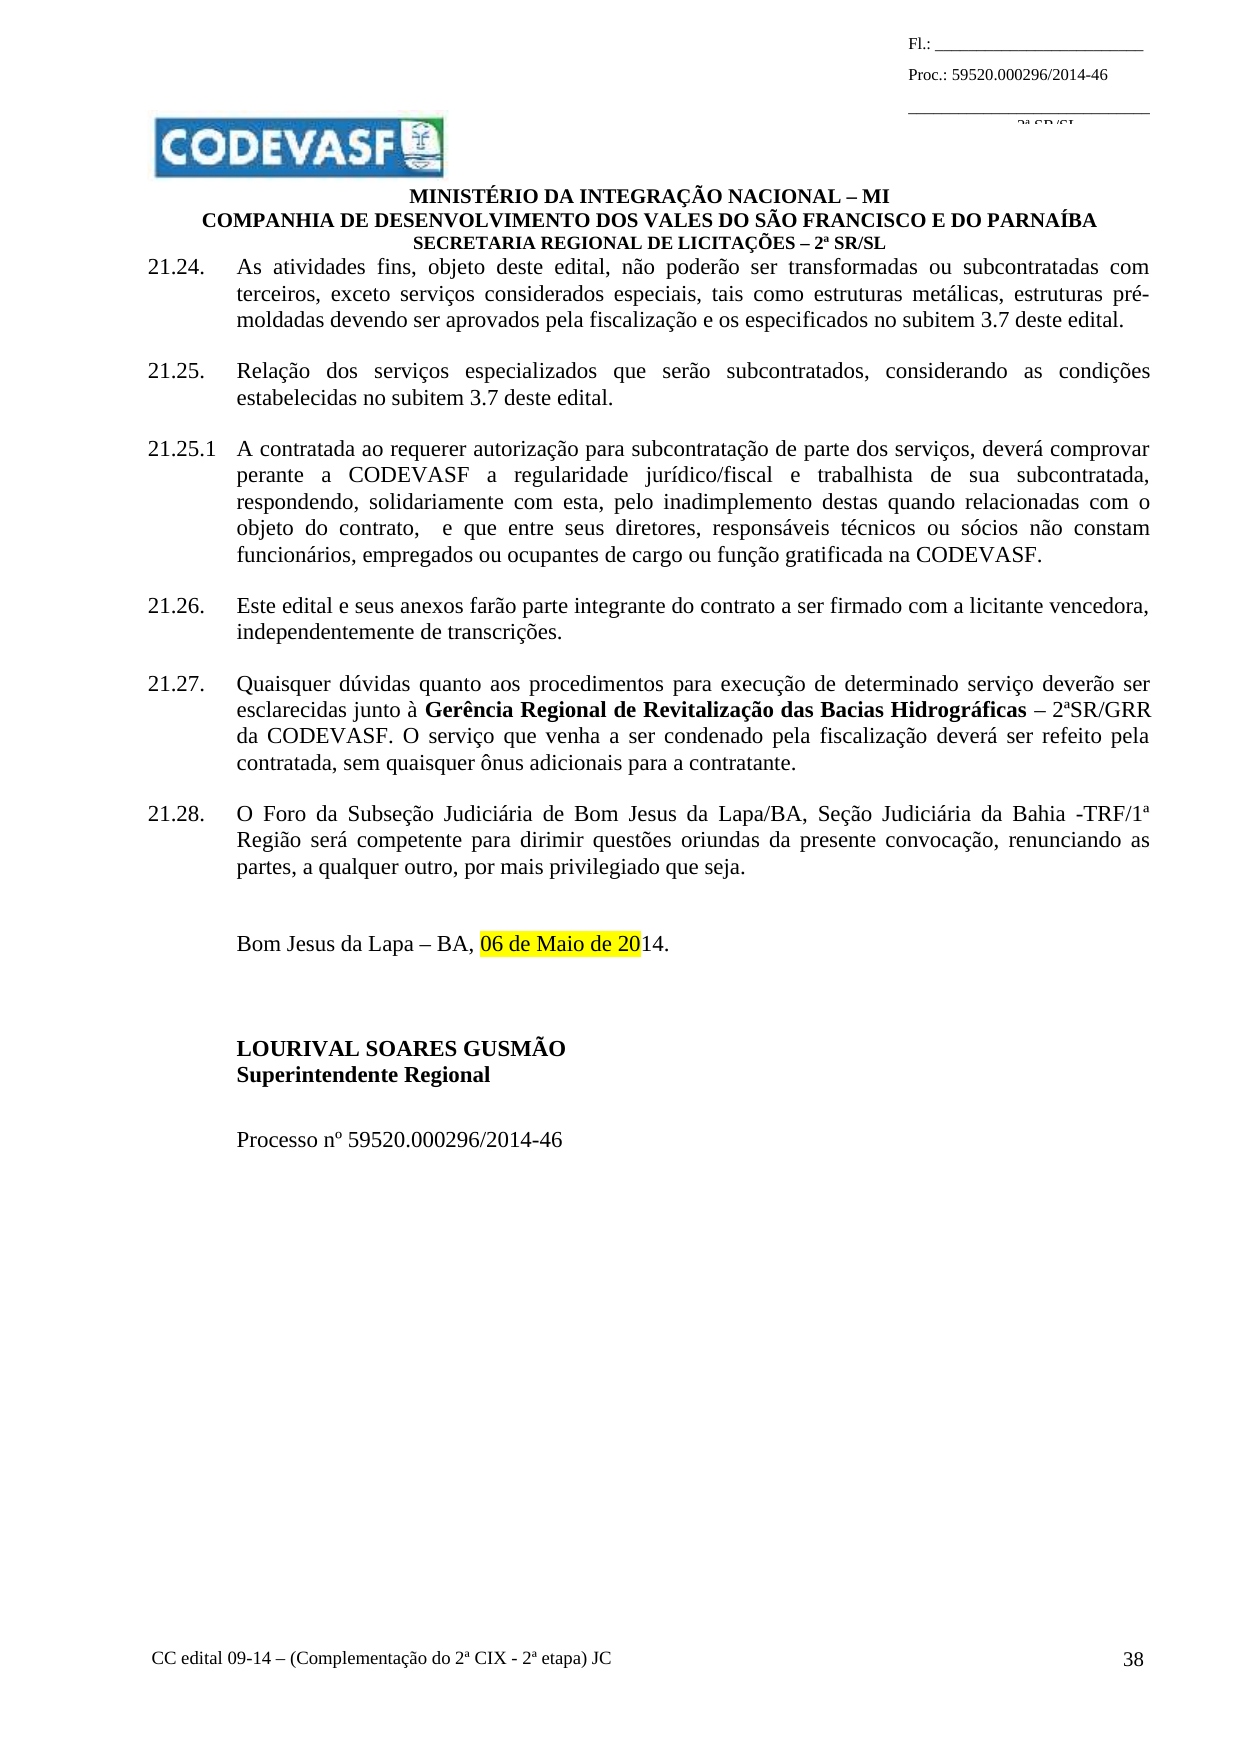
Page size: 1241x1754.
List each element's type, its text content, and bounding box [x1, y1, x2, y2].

list O Foro da Subseção Judiciária de Bom Jesus da Lapa/BA, Seção Judiciária da Bahia -TRF/1ª Região será competente para dirimir questões oriundas da presente convocação, renunciando as partes, a qualquer outro, por mais privilegiado que seja. [148, 800, 1152, 879]
list Relação dos serviços especializados que serão subcontratados, considerando as condições estabelecidas no subitem 3.7 deste edital. [148, 357, 1152, 410]
text Bom Jesus da Lapa – BA, 06 de Maio de 2014. [236, 931, 480, 957]
list Este edital e seus anexos farão parte integrante do contrato a ser firmado com a licitante vencedora, independentemente de transcrições. [148, 592, 1152, 645]
text Bom Jesus da Lapa – BA, 06 de Maio de 2014. [641, 931, 1132, 957]
text Superintendente Regional [236, 1061, 1152, 1087]
text Processo nº 59520.000296/2014-46 [236, 1126, 1152, 1152]
text LOURIVAL SOARES GUSMÃO [236, 1034, 1152, 1061]
list Quaisquer dúvidas quanto aos procedimentos para execução de determinado serviço deverão ser esclarecidas junto à Gerência Regional de Revitalização das Bacias Hidrográficas – 2ªSR/GRR da CODEVASF. O serviço que venha a ser condenado pela fiscalização deverá ser refeito pela contratada, sem quaisquer ônus adicionais para a contratante. [148, 670, 1152, 775]
list As atividades fins, objeto deste edital, não poderão ser transformadas ou subcontratadas com terceiros, exceto serviços considerados especiais, tais como estruturas metálicas, estruturas pré-moldadas devendo ser aprovados pela fiscalização e os especificados no subitem 3.7 deste edital. [148, 253, 1152, 332]
picture [147, 110, 450, 184]
list A contratada ao requerer autorização para subcontratação de parte dos serviços, deverá comprovar perante a CODEVASF a regularidade jurídico/fiscal e trabalhista de sua subcontratada, respondendo, solidariamente com esta, pelo inadimplemento destas quando relacionadas com o objeto do contrato, e que entre seus diretores, responsáveis técnicos ou sócios não constam funcionários, empregados ou ocupantes de cargo ou função gratificada na CODEVASF. [148, 435, 1152, 567]
